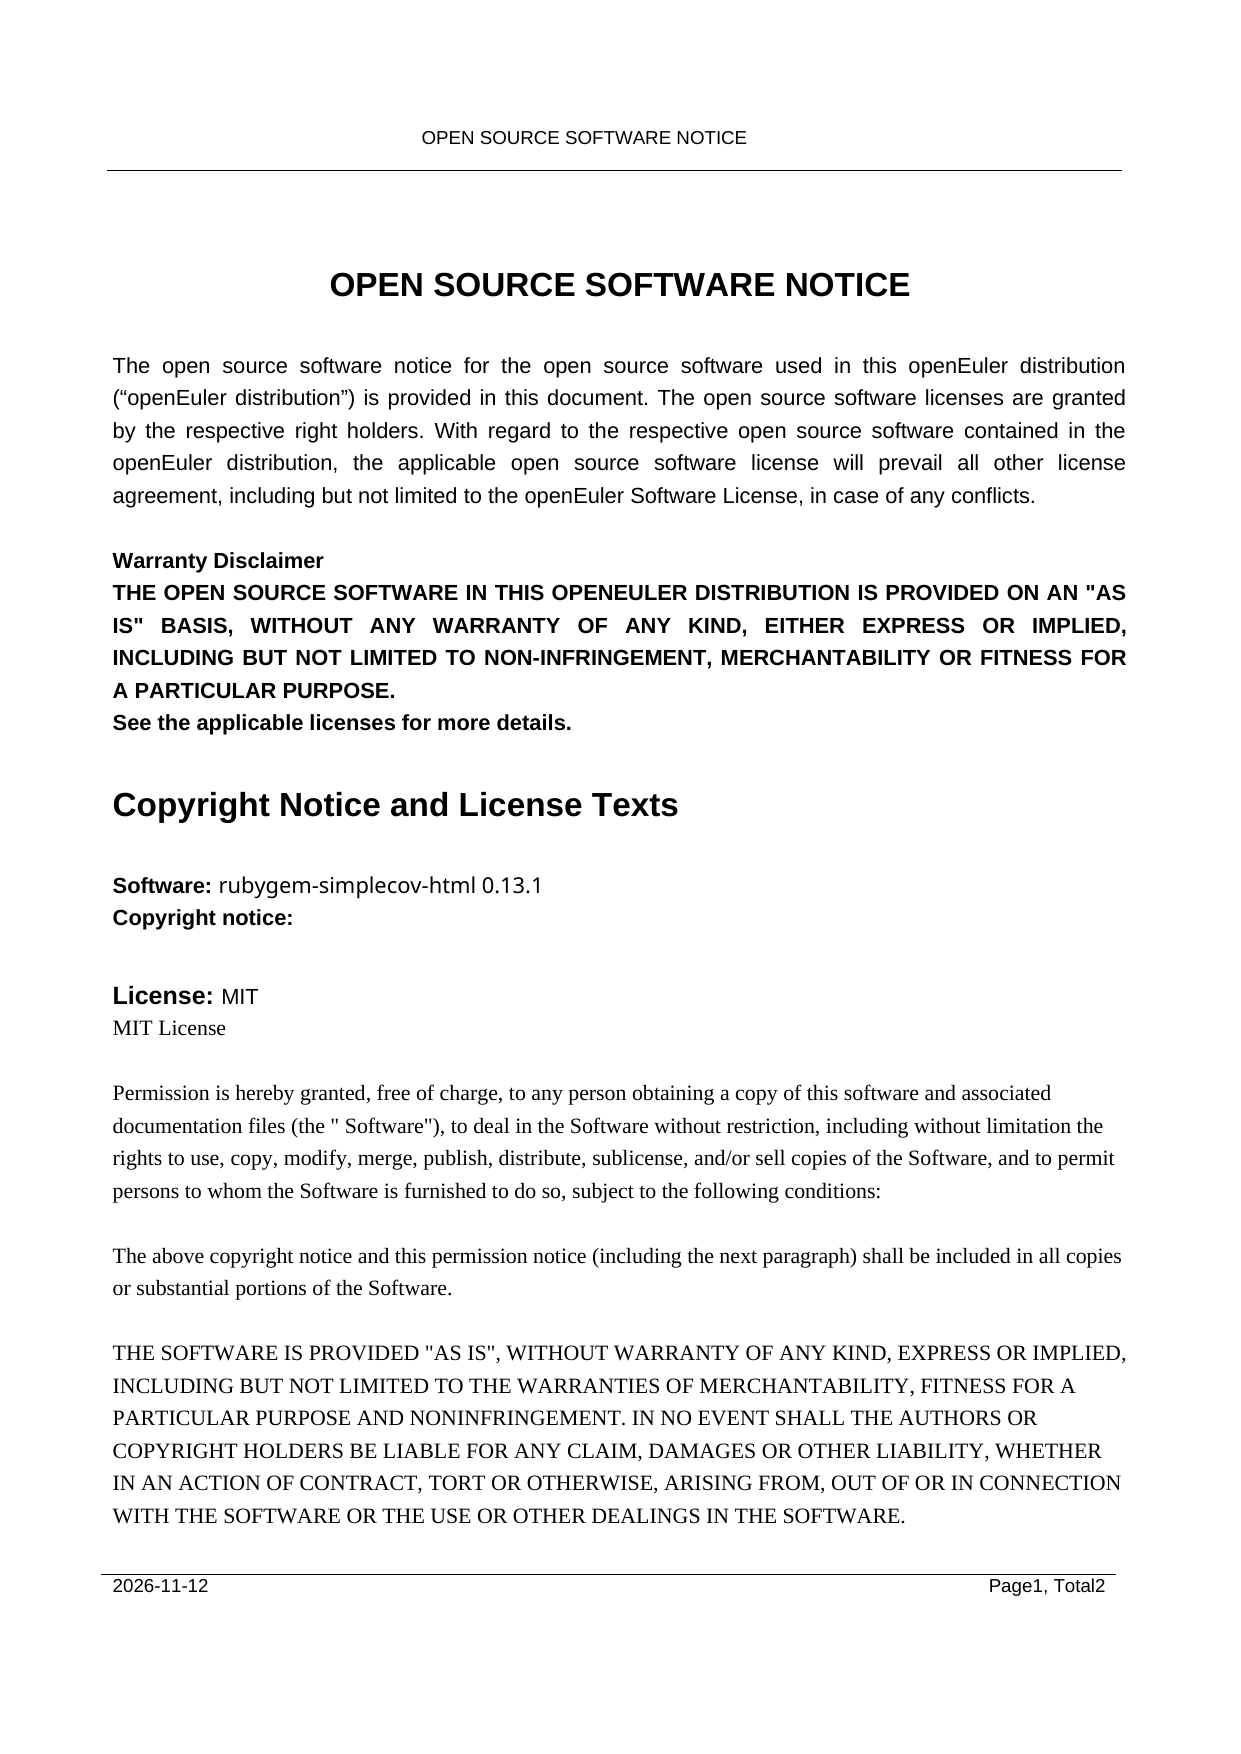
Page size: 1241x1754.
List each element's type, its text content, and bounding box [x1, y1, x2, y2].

text THE OPEN SOURCE SOFTWARE IN THIS OPENEULER DISTRIBUTION IS PROVIDED ON AN "AS IS" BASIS, WITHOUT ANY WARRANTY OF ANY KIND, EITHER EXPRESS OR IMPLIED, INCLUDING BUT NOT LIMITED TO NON-INFRINGEMENT, MERCHANTABILITY OR FITNESS FOR A PARTICULAR PURPOSE. See the applicable licenses for more details. [112, 576, 1128, 739]
text Copyright notice: [112, 901, 1128, 934]
text The open source software notice for the open source software used in this openEuler distribution (“openEuler distribution”) is provided in this document. The open source software licenses are granted by the respective right holders. With regard to the respective open source software contained in the openEuler distribution, the applicable open source software license will prevail all other license agreement, including but not limited to the openEuler Software License, in case of any conflicts. [112, 349, 1128, 511]
text OPEN SOURCE SOFTWARE NOTICE [112, 251, 1128, 316]
text MIT License Permission is hereby granted, free of charge, to any person obtaining a copy of this software and associated documentation files (the " Software"), to deal in the Software without restriction, including without limitation the rights to use, copy, modify, merge, publish, distribute, sublicense, and/or sell copies of the Software, and to permit persons to whom the Software is furnished to do so, subject to the following conditions: The above copyright notice and this permission notice (including the next paragraph) shall be included in all copies or substantial portions of the Software. THE SOFTWARE IS PROVIDED "AS IS", WITHOUT WARRANTY OF ANY KIND, EXPRESS OR IMPLIED, INCLUDING BUT NOT LIMITED TO THE WARRANTIES OF MERCHANTABILITY, FITNESS FOR A PARTICULAR PURPOSE AND NONINFRINGEMENT. IN NO EVENT SHALL THE AUTHORS OR COPYRIGHT HOLDERS BE LIABLE FOR ANY CLAIM, DAMAGES OR OTHER LIABILITY, WHETHER IN AN ACTION OF CONTRACT, TORT OR OTHERWISE, ARISING FROM, OUT OF OR IN CONNECTION WITH THE SOFTWARE OR THE USE OR OTHER DEALINGS IN THE SOFTWARE. [112, 1012, 1128, 1564]
title Software: rubygem-simplecov-html 0.13.1 [112, 869, 1128, 901]
text Copyright Notice and License Texts [112, 771, 1128, 836]
text License: MIT [112, 979, 1128, 1012]
text Warranty Disclaimer [112, 544, 1128, 576]
